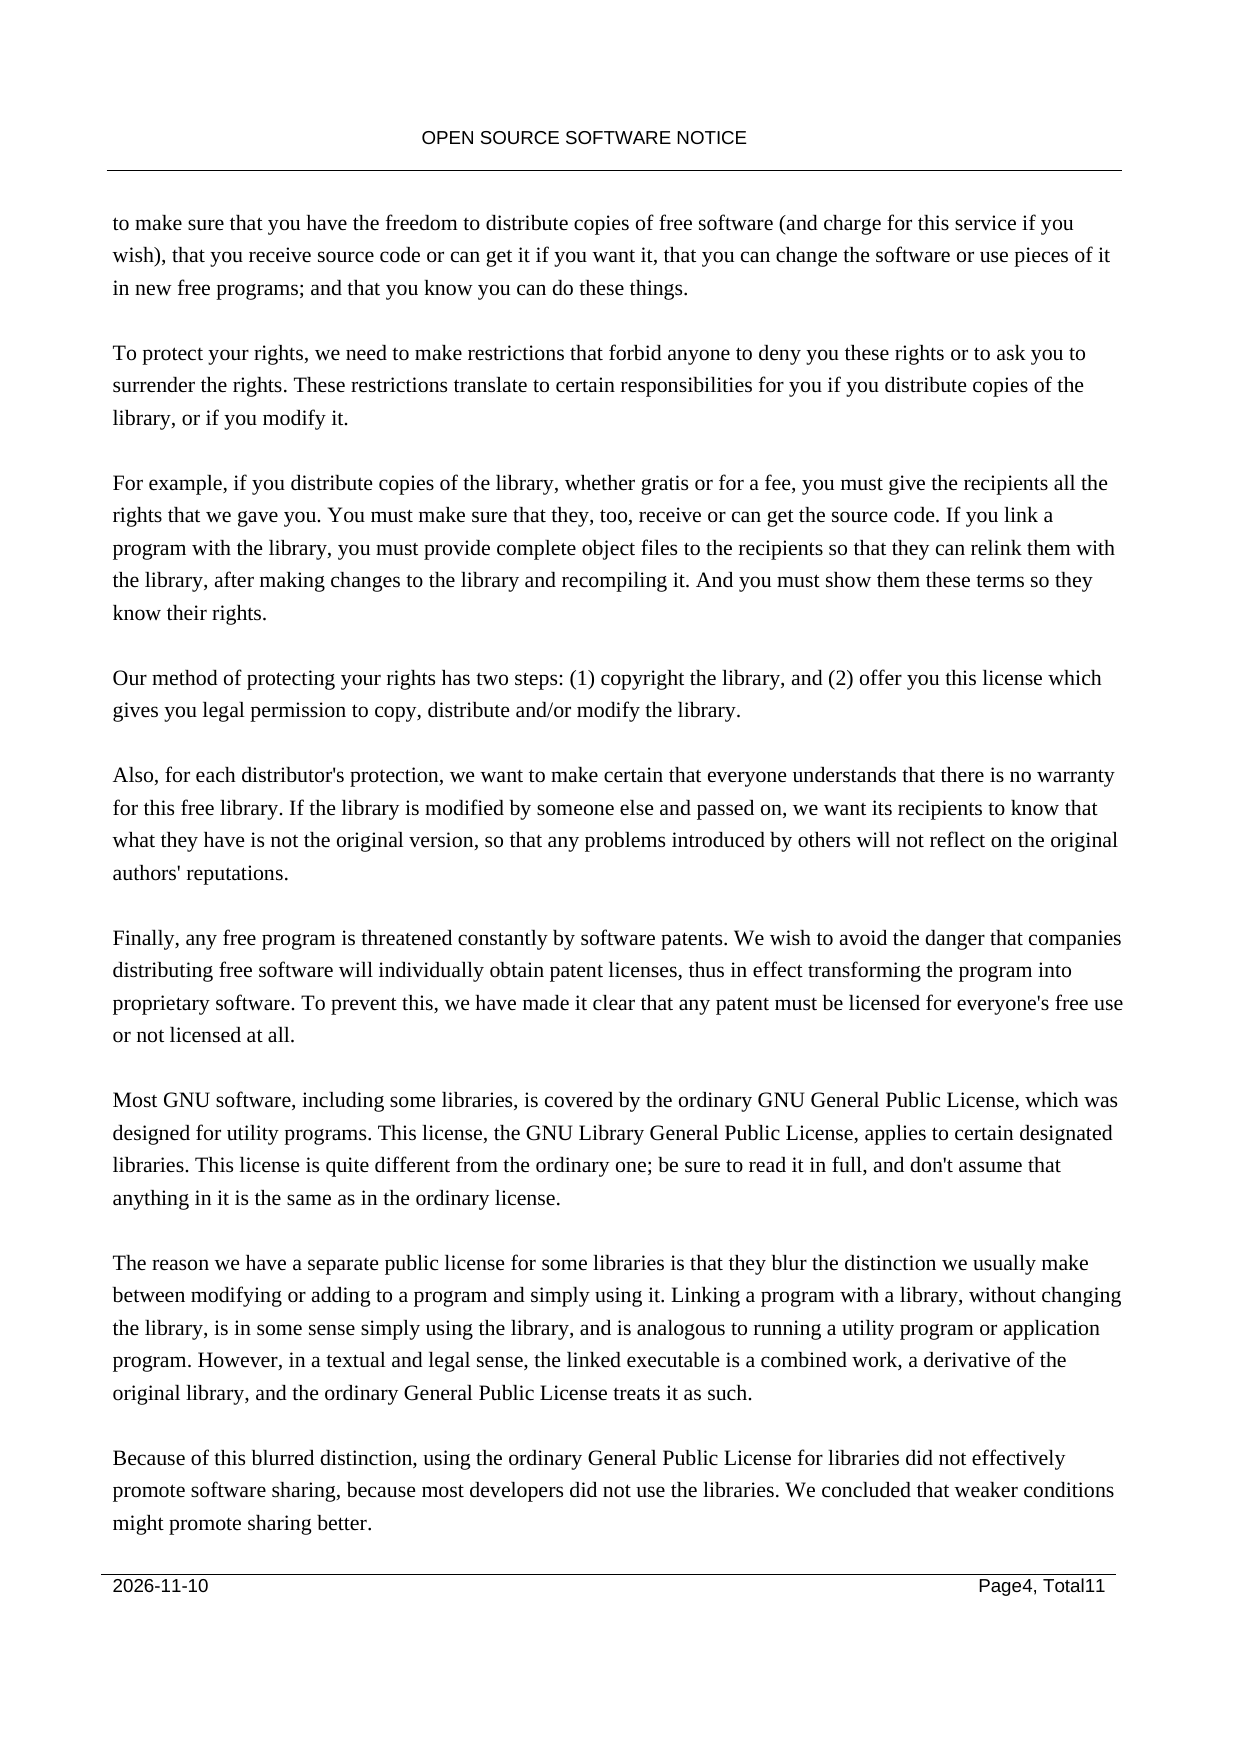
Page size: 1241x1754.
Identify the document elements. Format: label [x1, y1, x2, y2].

text [112, 206, 1128, 1539]
